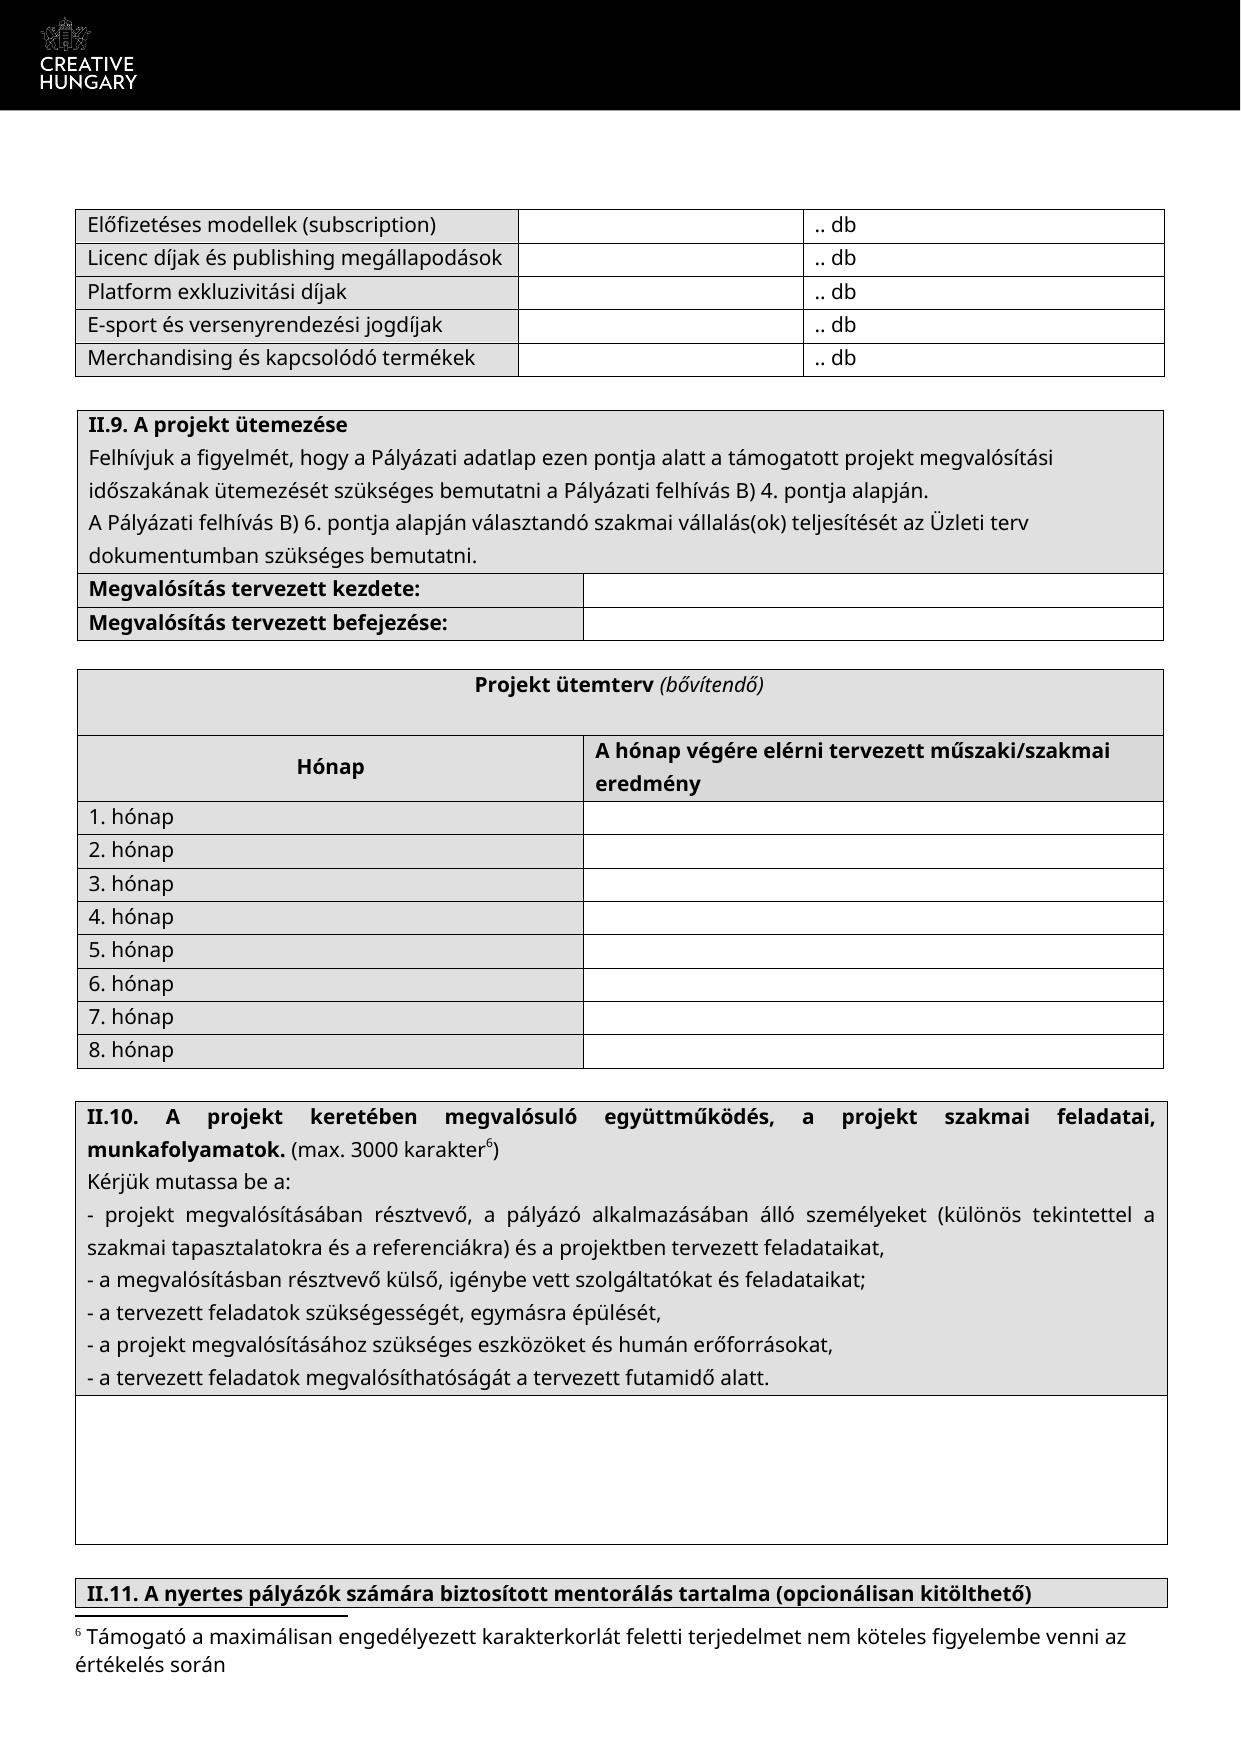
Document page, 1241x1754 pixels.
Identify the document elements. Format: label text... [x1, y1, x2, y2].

table_cell [584, 1002, 1163, 1034]
table_cell [584, 608, 1163, 640]
table_cell .. db [804, 344, 1164, 376]
table_cell .. db [804, 210, 1164, 242]
table_cell [584, 902, 1163, 934]
table_header II.10. A projekt keretében megvalósuló együttműködés, a projekt szakmai feladatai, munkafolyamatok. (max. 3000 karakter) Kérjük mutassa be a: - projekt megvalósításában résztvevő, a pályázó alkalmazásában álló személyeket (különös tekintettel a szakmai tapasztalatokra és a referenciákra) és a projektben tervezett feladataikat, - a megvalósításban résztvevő külső, igénybe vett szolgáltatókat és feladataikat; - a tervezett feladatok szükségességét, egymásra épülését, - a projekt megvalósításához szükséges eszközöket és humán erőforrásokat, - a tervezett feladatok megvalósíthatóságát a tervezett futamidő alatt. [76, 1102, 1167, 1395]
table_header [76, 1579, 1167, 1607]
table_cell 2. hónap [78, 835, 583, 868]
table_cell Hónap [78, 736, 583, 801]
table_header II.9. A projekt ütemezése Felhívjuk a figyelmét, hogy a Pályázati adatlap ezen pontja alatt a támogatott projekt megvalósítási időszakának ütemezését szükséges bemutatni a Pályázati felhívás B) 4. pontja alapján. A Pályázati felhívás B) 6. pontja alapján választandó szakmai vállalás(ok) teljesítését az Üzleti terv dokumentumban szükséges bemutatni. [78, 411, 1163, 573]
table_cell 5. hónap [78, 935, 583, 968]
table_cell [584, 802, 1163, 834]
table_cell [519, 210, 803, 242]
table_header Projekt ütemterv (bővítendő) [78, 670, 1163, 735]
table_cell [519, 344, 803, 376]
table_cell Megvalósítás tervezett befejezése: [78, 608, 583, 640]
table_cell [584, 574, 1163, 607]
table_cell Platform exkluzivitási díjak [76, 277, 518, 309]
table_cell [76, 1396, 1167, 1544]
table_cell 4. hónap [78, 902, 583, 934]
table_cell [519, 244, 803, 276]
table_cell .. db [804, 277, 1164, 309]
table_cell 6. hónap [78, 969, 583, 1001]
table_cell [584, 969, 1163, 1001]
table_cell Megvalósítás tervezett kezdete: [78, 574, 583, 607]
table_cell [584, 835, 1163, 868]
table_cell [519, 310, 803, 342]
table_cell Merchandising és kapcsolódó termékek [76, 344, 518, 376]
table_cell 8. hónap [78, 1035, 583, 1068]
table_cell E-sport és versenyrendezési jogdíjak [76, 310, 518, 342]
table_cell 3. hónap [78, 869, 583, 901]
table_cell Licenc díjak és publishing megállapodások [76, 244, 518, 276]
picture [31, 0, 148, 135]
table_cell .. db [804, 244, 1164, 276]
table_cell 7. hónap [78, 1002, 583, 1034]
table_cell [584, 1035, 1163, 1068]
table_cell [584, 869, 1163, 901]
table_cell [519, 277, 803, 309]
table_cell Előfizetéses modellek (subscription) [76, 210, 518, 242]
table_cell A hónap végére elérni tervezett műszaki/szakmai eredmény [584, 736, 1163, 801]
table_cell [584, 935, 1163, 968]
table_cell .. db [804, 310, 1164, 342]
table_cell 1. hónap [78, 802, 583, 834]
